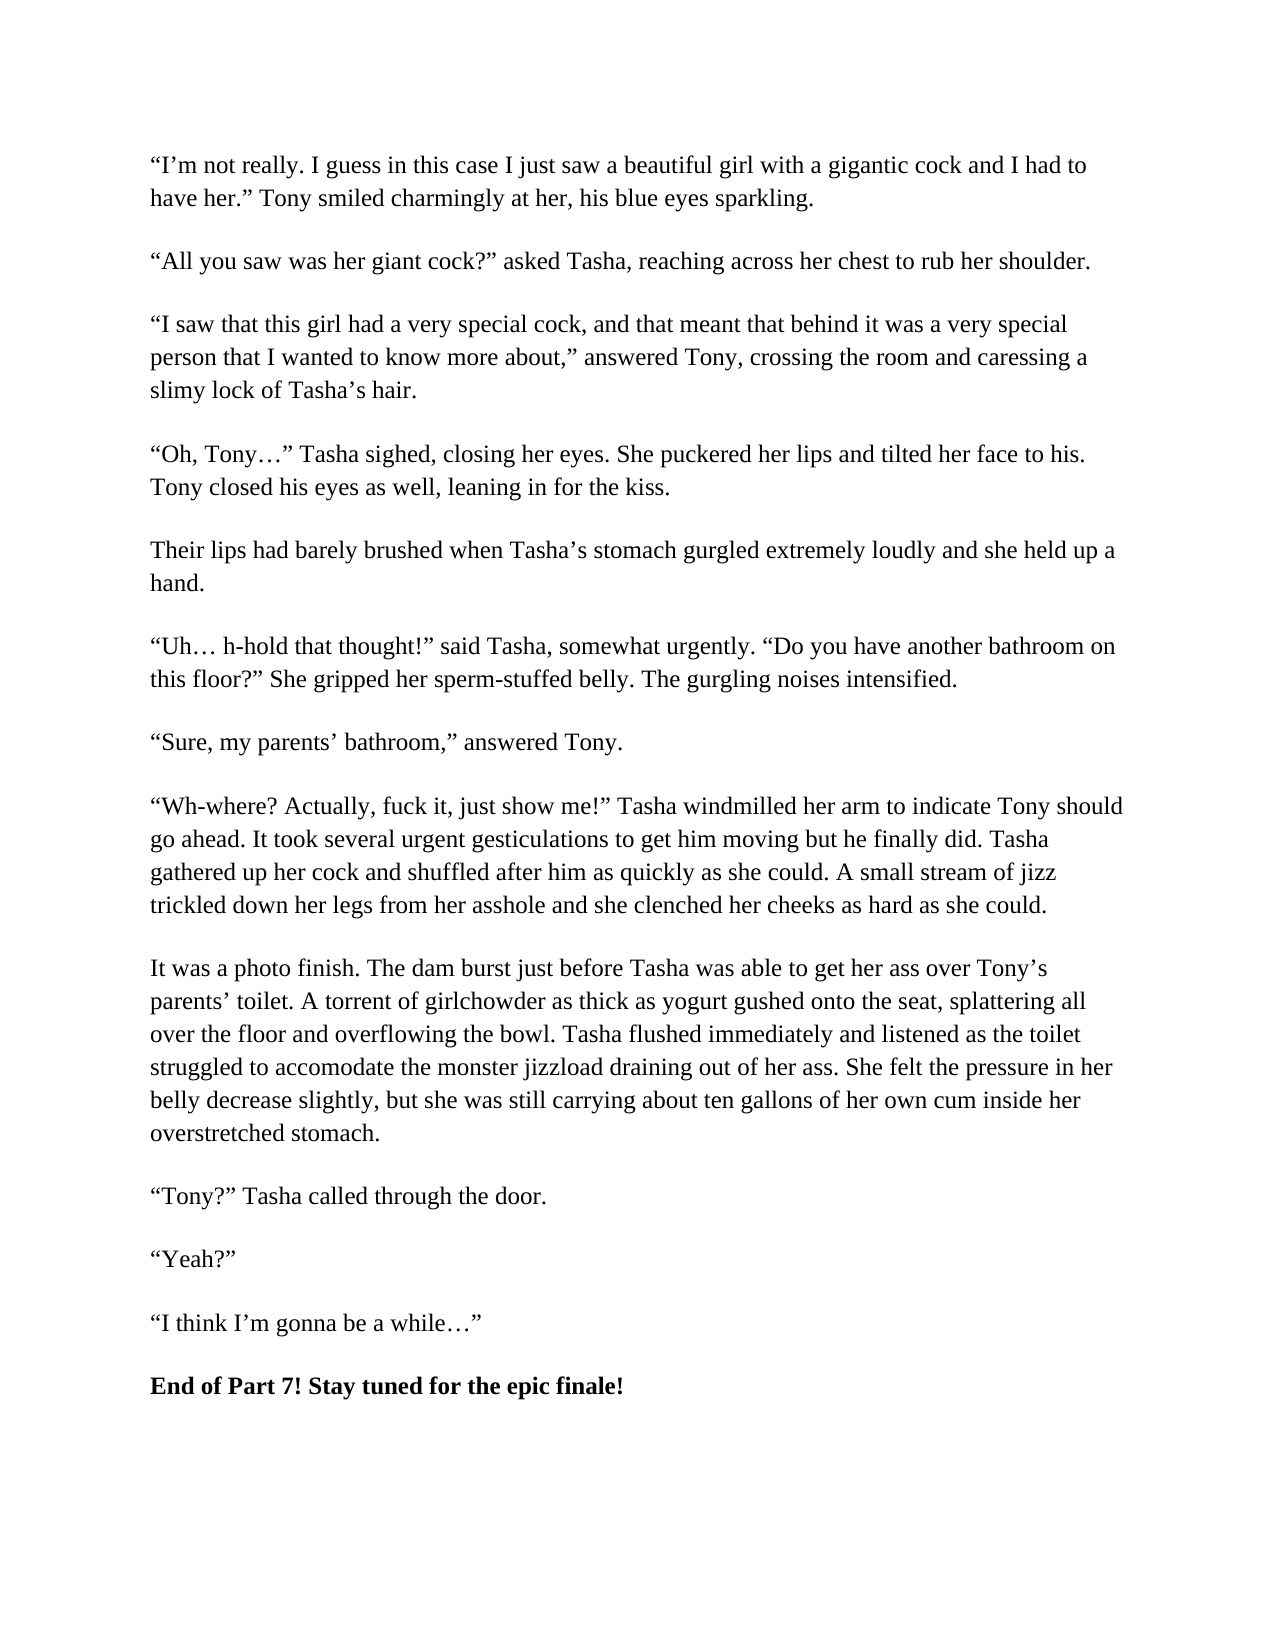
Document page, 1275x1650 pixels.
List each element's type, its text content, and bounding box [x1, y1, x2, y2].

text “Sure, my parents’ bathroom,” answered Tony. [150, 727, 1125, 756]
text It was a photo finish. The dam burst just before Tasha was able to get her ass over Tony’s parents’ toilet. A torrent of girlchowder as thick as yogurt gushed onto the seat, splattering all over the floor and overflowing the bowl. Tasha flushed immediately and listened as the toilet struggled to accomodate the monster jizzload draining out of her ass. She felt the pressure in her belly decrease slightly, but she was still carrying about ten gallons of her own cum inside her overstretched stomach. [150, 953, 1125, 1147]
text “Tony?” Tasha called through the door. [150, 1181, 1125, 1210]
text “Wh-where? Actually, fuck it, just show me!” Tasha windmilled her arm to indicate Tony should go ahead. It took several urgent gesticulations to get him moving but he finally did. Tasha gathered up her cock and shuffled after him as quickly as she could. A small stream of jizz trickled down her legs from her asshole and she clenched her cheeks as hard as she could. [150, 791, 1125, 918]
text “I’m not really. I guess in this case I just saw a beautiful girl with a gigantic cock and I had to have her.” Tony smiled charmingly at her, his blue eyes sparkling. [150, 150, 1125, 212]
text “Oh, Tony…” Tasha sighed, closing her eyes. She puckered her lips and tilted her face to his. Tony closed his eyes as well, leaning in for the kiss. [150, 439, 1125, 501]
text “Yeah?” [150, 1244, 1125, 1273]
text Their lips had barely brushed when Tasha’s stomach gurgled extremely loudly and she held up a hand. [150, 535, 1125, 597]
text End of Part 7! Stay tuned for the epic finale! [150, 1371, 1125, 1400]
text “Uh… h-hold that thought!” said Tasha, somewhat urgently. “Do you have another bathroom on this floor?” She gripped her sperm-stuffed belly. The gurgling noises intensified. [150, 631, 1125, 693]
text “I saw that this girl had a very special cock, and that meant that behind it was a very special person that I wanted to know more about,” answered Tony, crossing the room and caressing a slimy lock of Tasha’s hair. [150, 309, 1125, 404]
text “All you saw was her giant cock?” asked Tasha, reaching across her chest to rub her shoulder. [150, 246, 1125, 275]
text “I think I’m gonna be a while…” [150, 1308, 1125, 1337]
